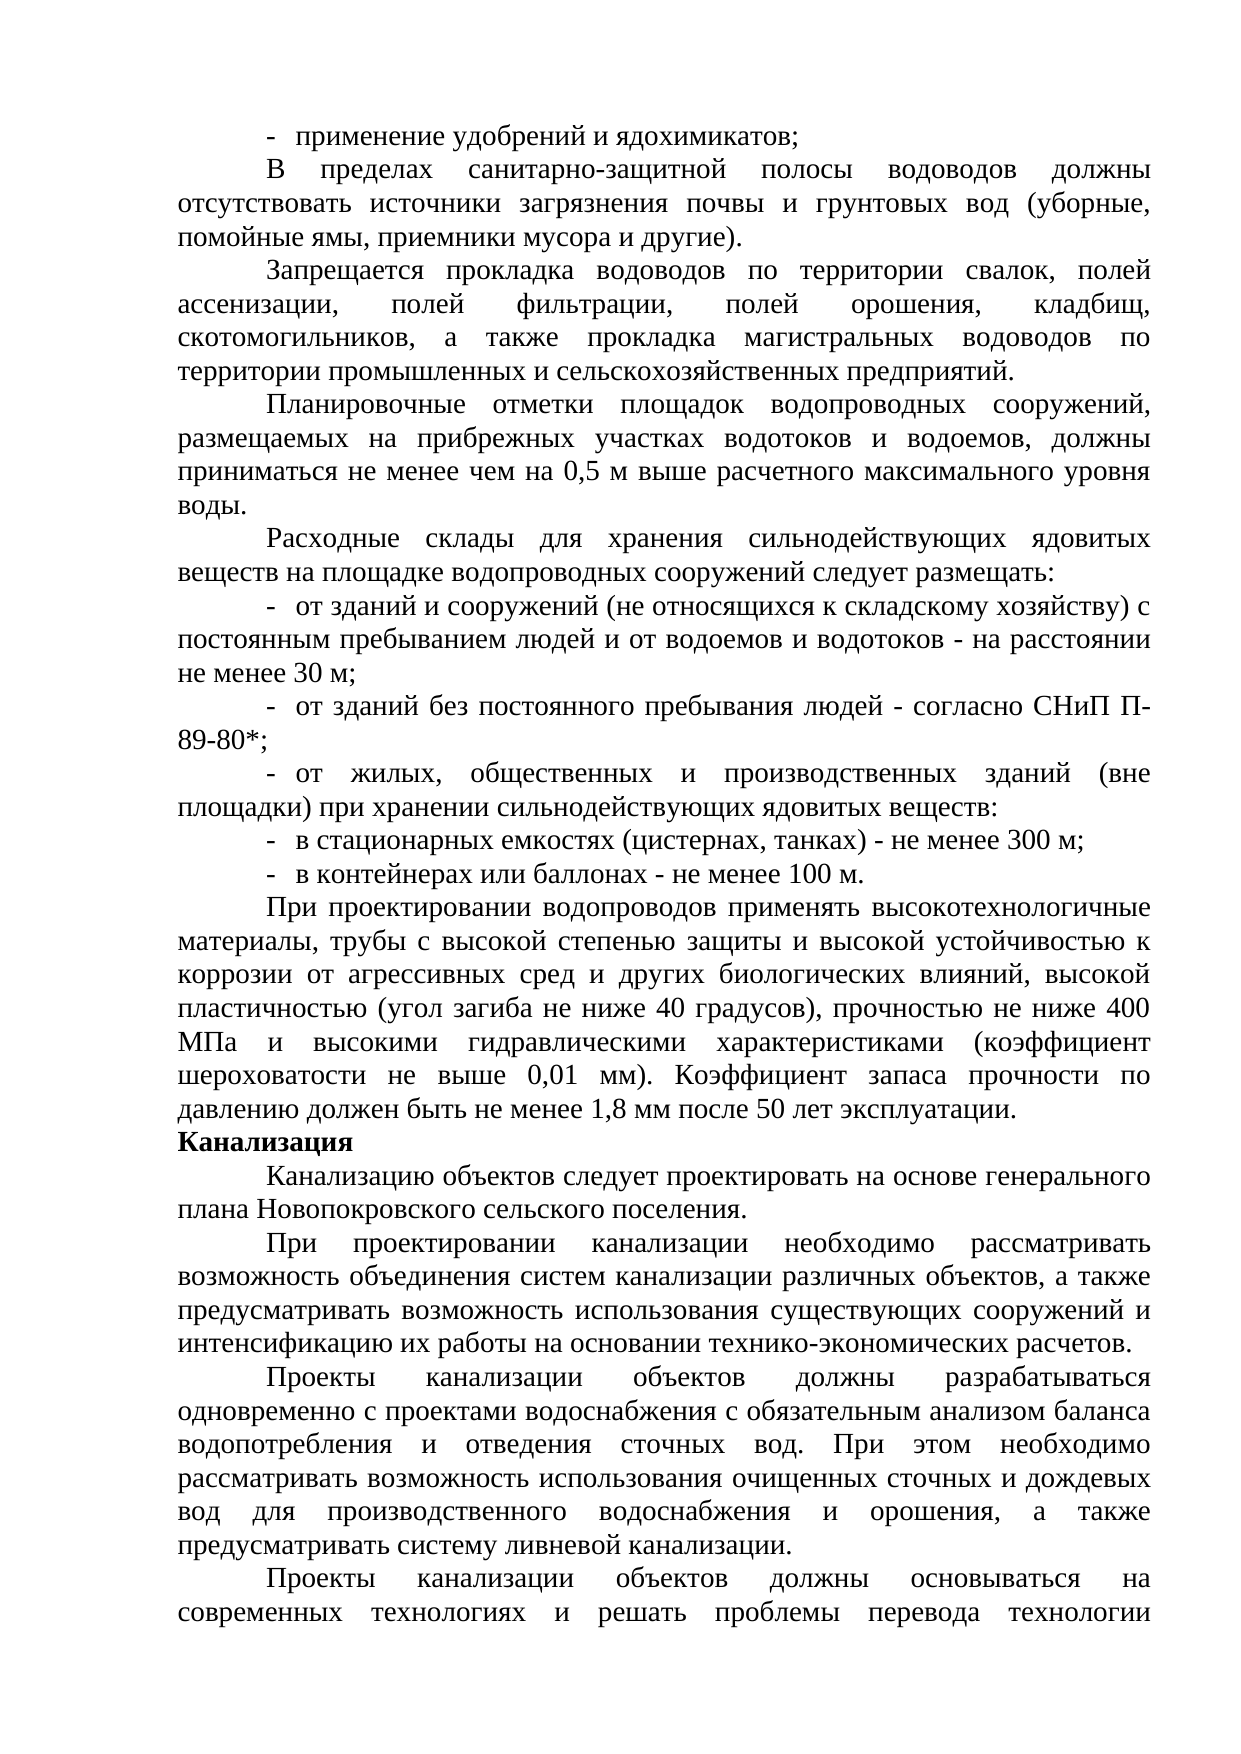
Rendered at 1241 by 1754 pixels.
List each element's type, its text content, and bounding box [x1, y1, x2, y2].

text Запрещается прокладка водоводов по территории свалок, полей ассенизации, полей фильтрации, полей орошения, кладбищ, скотомогильников, а также прокладка магистральных водоводов по территории промышленных и сельскохозяйственных предприятий. [177, 252, 1152, 386]
list в стационарных емкостях (цистернах, танках) - не менее 300 м; [177, 822, 1152, 856]
text При проектировании водопроводов применять высокотехнологичные материалы, трубы с высокой степенью защиты и высокой устойчивостью к коррозии от агрессивных сред и других биологических влияний, высокой пластичностью (угол загиба не ниже 40 градусов), прочностью не ниже 400 МПа и высокими гидравлическими характеристиками (коэффициент шероховатости не выше 0,01 мм). Коэффициент запаса прочности по давлению должен быть не менее 1,8 мм после 50 лет эксплуатации. [177, 889, 1152, 1124]
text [177, 1560, 1152, 1627]
text Канализацию объектов следует проектировать на основе генерального плана Новопокровского сельского поселения. [177, 1158, 1152, 1225]
text При проектировании канализации необходимо рассматривать возможность объединения систем канализации различных объектов, а также предусматривать возможность использования существующих сооружений и интенсификацию их работы на основании технико-экономических расчетов. [177, 1225, 1152, 1359]
text Расходные склады для хранения сильнодействующих ядовитых веществ на площадке водопроводных сооружений следует размещать: [177, 521, 1152, 588]
list от зданий и сооружений (не относящихся к складскому хозяйству) с постоянным пребыванием людей и от водоемов и водотоков - на расстоянии не менее 30 м; [177, 588, 1152, 688]
text Канализация [177, 1124, 1152, 1158]
list от зданий без постоянного пребывания людей - согласно СНиП П-89-80*; [177, 688, 1152, 755]
list применение удобрений и ядохимикатов; [177, 118, 1152, 152]
list от жилых, общественных и производственных зданий (вне площадки) при хранении сильнодействующих ядовитых веществ: [177, 755, 1152, 822]
text Проекты канализации объектов должны разрабатываться одновременно с проектами водоснабжения с обязательным анализом баланса водопотребления и отведения сточных вод. При этом необходимо рассматривать возможность использования очищенных сточных и дождевых вод для производственного водоснабжения и орошения, а также предусматривать систему ливневой канализации. [177, 1359, 1152, 1560]
text Планировочные отметки площадок водопроводных сооружений, размещаемых на прибрежных участках водотоков и водоемов, должны приниматься не менее чем на 0,5 м выше расчетного максимального уровня воды. [177, 386, 1152, 521]
text В пределах санитарно-защитной полосы водоводов должны отсутствовать источники загрязнения почвы и грунтовых вод (уборные, помойные ямы, приемники мусора и другие). [177, 152, 1152, 252]
list в контейнерах или баллонах - не менее 100 м. [177, 856, 1152, 889]
